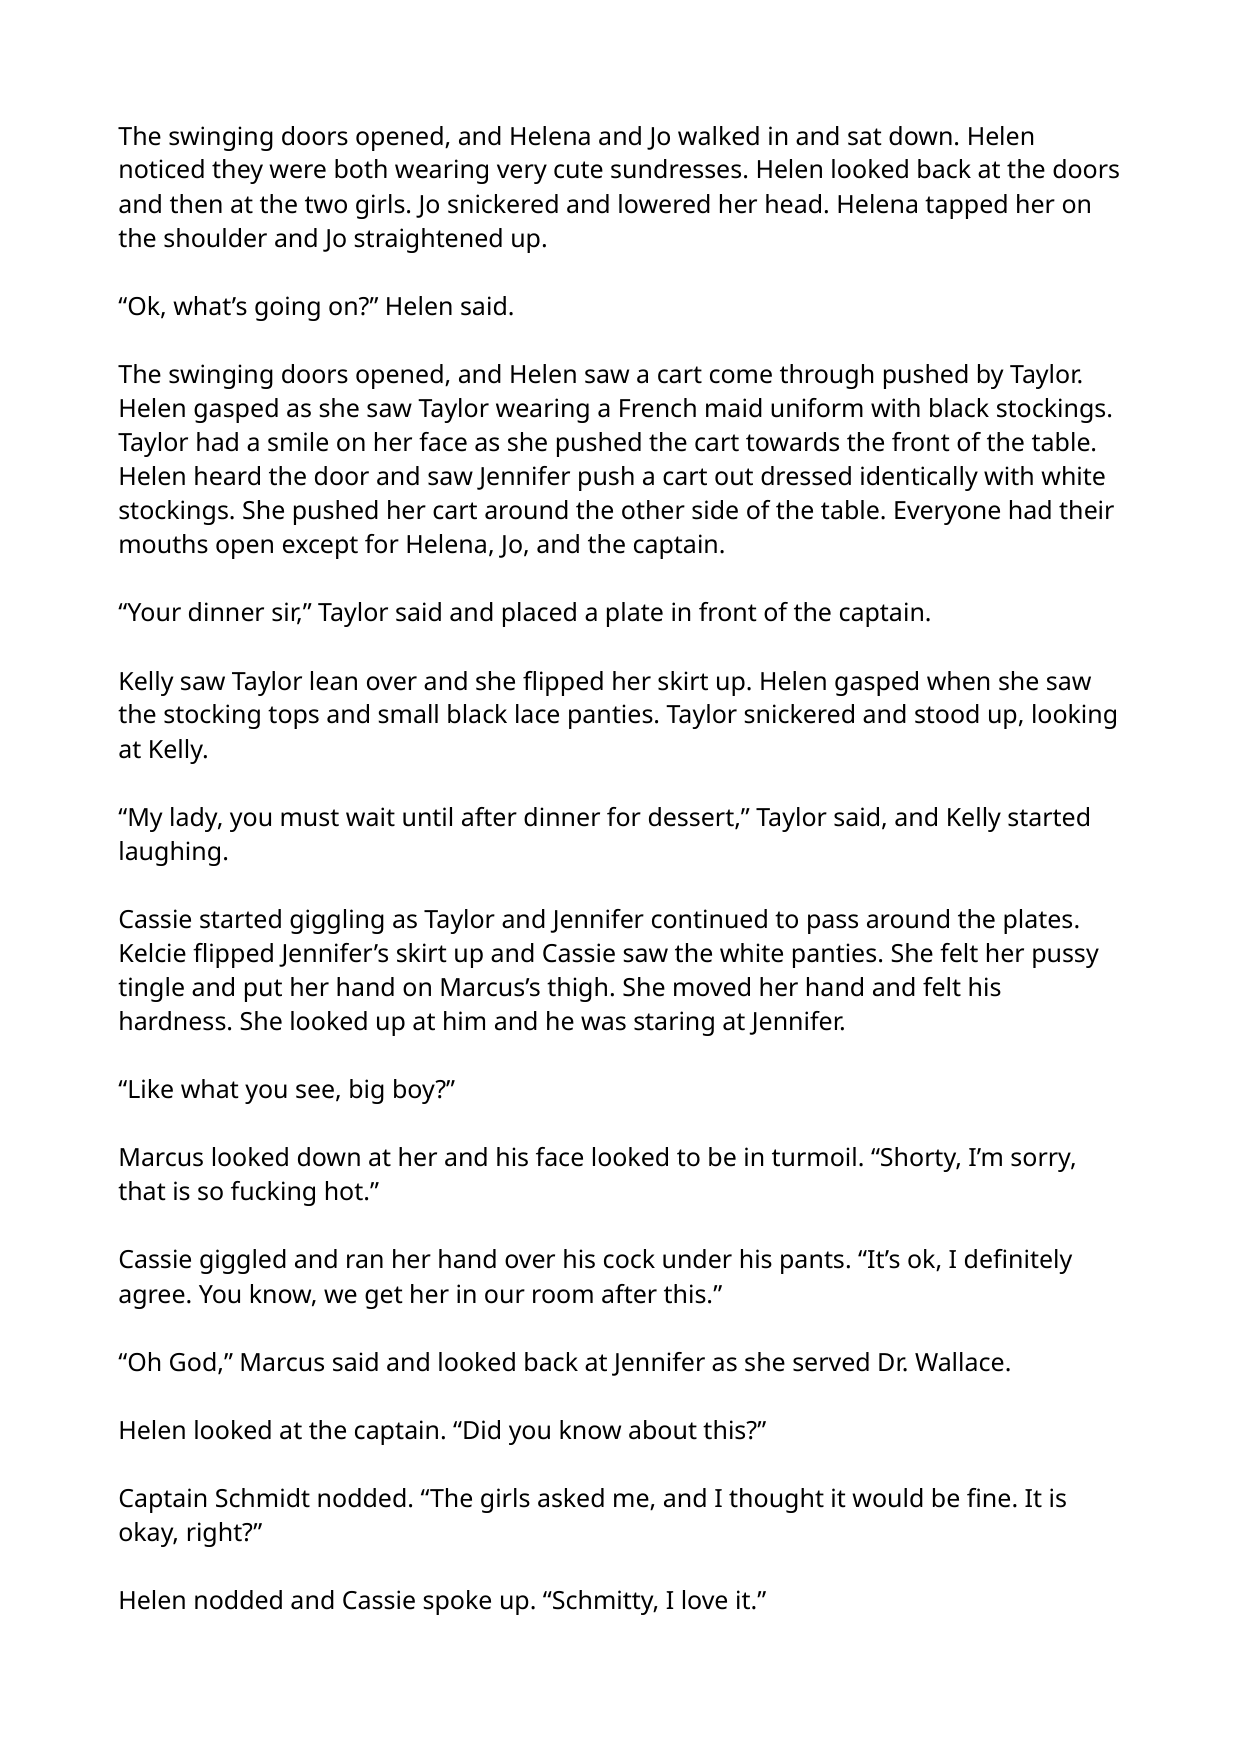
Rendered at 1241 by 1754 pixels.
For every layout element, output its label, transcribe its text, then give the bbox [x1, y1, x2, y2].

text “Oh God,” Marcus said and looked back at Jennifer as she served Dr. Wallace. [118, 1344, 1122, 1378]
text “My lady, you must wait until after dinner for dessert,” Taylor said, and Kelly started laughing. [118, 799, 1122, 867]
text Cassie started giggling as Taylor and Jennifer continued to pass around the plates. Kelcie flipped Jennifer’s skirt up and Cassie saw the white panties. She felt her pussy tingle and put her hand on Marcus’s thigh. She moved her hand and felt his hardness. She looked up at him and he was staring at Jennifer. [118, 902, 1122, 1038]
text The swinging doors opened, and Helen saw a cart come through pushed by Taylor. Helen gasped as she saw Taylor wearing a French maid uniform with black stockings. Taylor had a smile on her face as she pushed the cart towards the front of the table. Helen heard the door and saw Jennifer push a cart out dressed identically with white stockings. She pushed her cart around the other side of the table. Everyone had their mouths open except for Helena, Jo, and the captain. [118, 357, 1122, 561]
text Cassie giggled and ran her hand over his cock under his pants. “It’s ok, I definitely agree. You know, we get her in our room after this.” [118, 1242, 1122, 1310]
text “Like what you see, big boy?” [118, 1072, 1122, 1106]
text “Ok, what’s going on?” Helen said. [118, 288, 1122, 322]
text Kelly saw Taylor lean over and she flipped her skirt up. Helen gasped when she saw the stocking tops and small black lace panties. Taylor snickered and stood up, looking at Kelly. [118, 663, 1122, 765]
text Helen nodded and Cassie spoke up. “Schmitty, I love it.” [118, 1583, 1122, 1617]
text Captain Schmidt nodded. “The girls asked me, and I thought it would be fine. It is okay, right?” [118, 1481, 1122, 1549]
text The swinging doors opened, and Helena and Jo walked in and sat down. Helen noticed they were both wearing very cute sundresses. Helen looked back at the doors and then at the two girls. Jo snickered and lowered her head. Helena tapped her on the shoulder and Jo straightened up. [118, 118, 1122, 254]
text Marcus looked down at her and his face looked to be in turmoil. “Shorty, I’m sorry, that is so fucking hot.” [118, 1140, 1122, 1208]
text Helen looked at the captain. “Did you know about this?” [118, 1412, 1122, 1447]
text “Your dinner sir,” Taylor said and placed a plate in front of the captain. [118, 595, 1122, 629]
